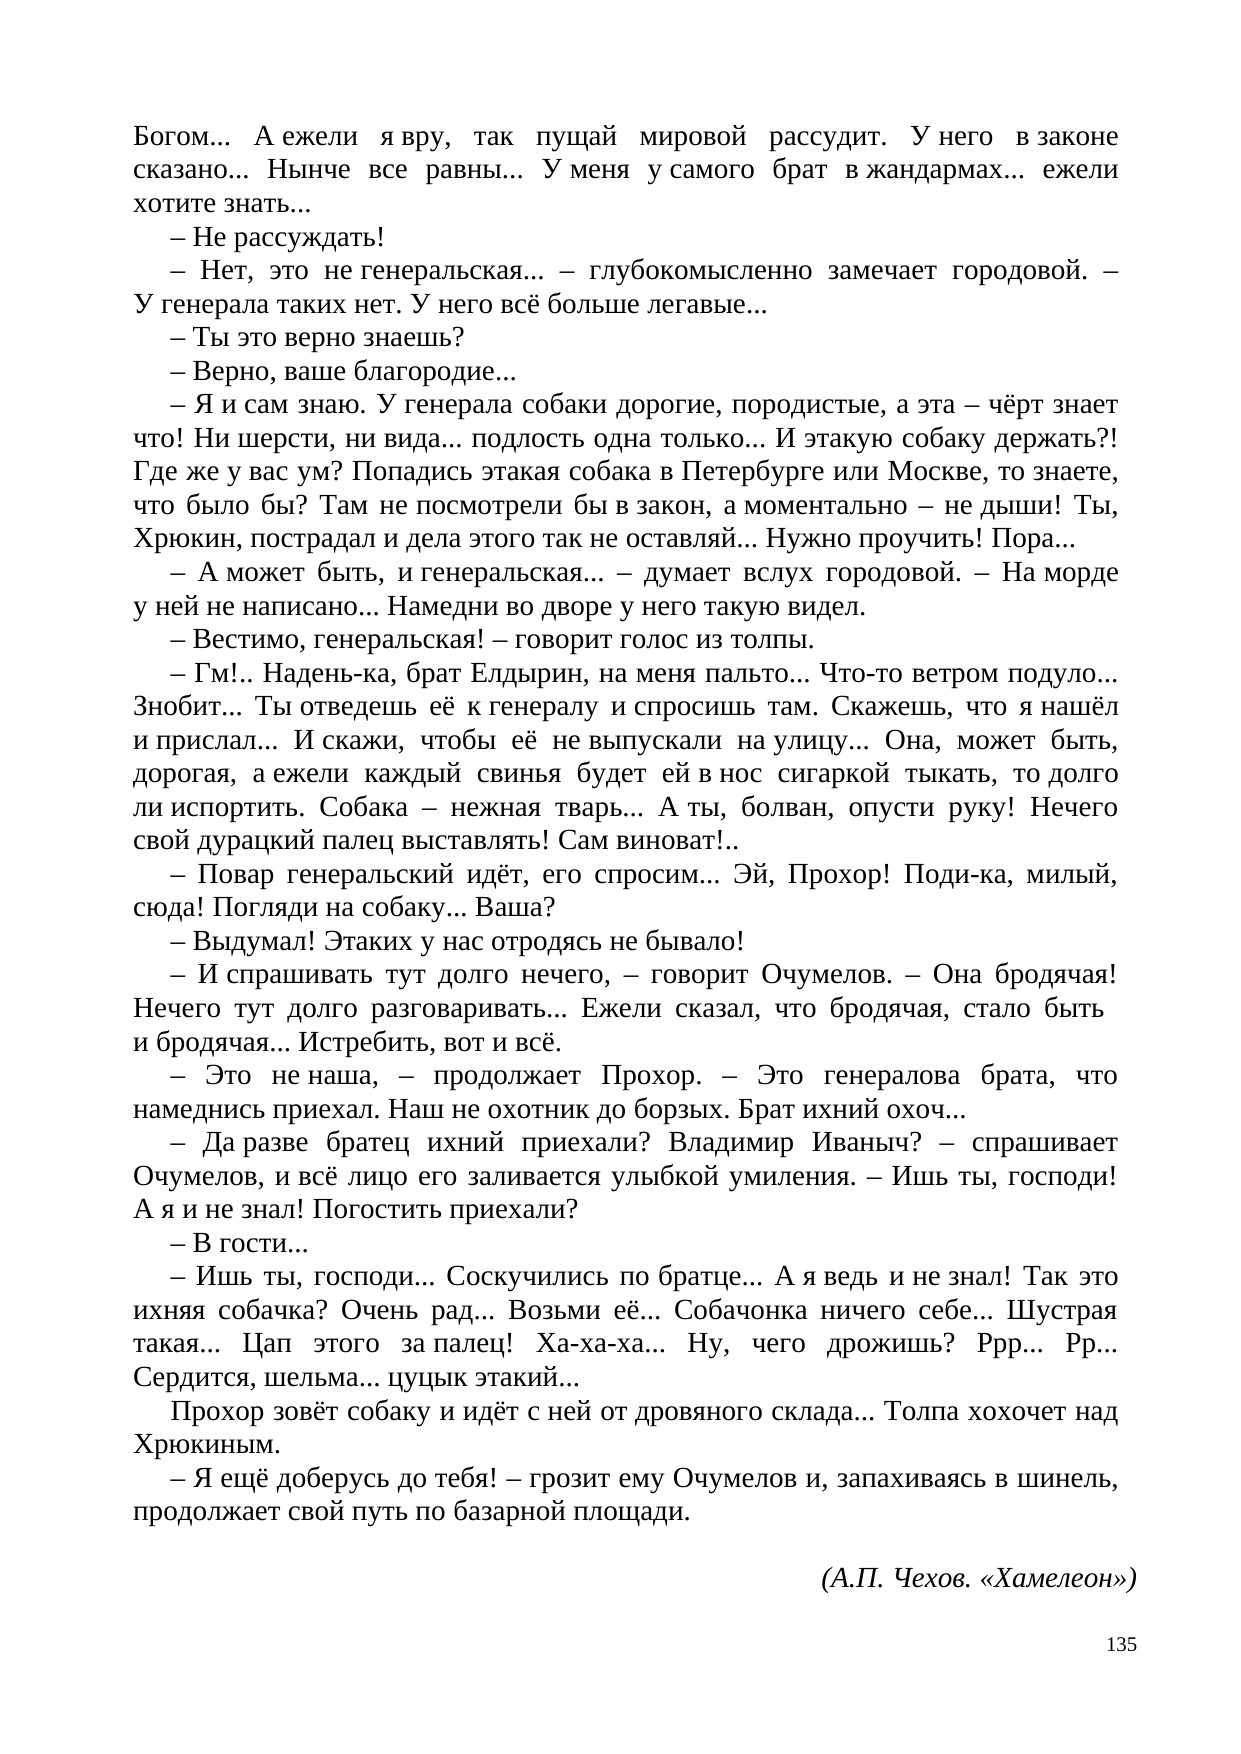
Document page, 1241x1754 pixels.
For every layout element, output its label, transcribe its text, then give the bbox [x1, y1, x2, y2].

text – Ишь ты, господи... Соскучились по братце... А я ведь и не знал! Так это ихняя собачка? Очень рад... Возьми её... Собачонка ничего себе... Шустрая такая... Цап этого за палец! Ха-ха-ха... Ну, чего дрожишь? Ррр... Рр... Сердится, шельма... цуцык этакий... [133, 1258, 1119, 1393]
text – В гости... [133, 1225, 1119, 1258]
text – Вестимо, генеральская! – говорит голос из толпы. [133, 621, 1119, 655]
text – Гм!.. Надень-ка, брат Елдырин, на меня пальто... Что-то ветром подуло... Знобит... Ты отведешь её к генералу и спросишь там. Скажешь, что я нашёл и прислал... И скажи, чтобы её не выпускали на улицу... Она, может быть, дорогая, а ежели каждый свинья будет ей в нос сигаркой тыкать, то долго ли испортить. Собака – нежная тварь... А ты, болван, опусти руку! Нечего свой дурацкий палец выставлять! Сам виноват!.. [133, 655, 1119, 856]
text – Нет, это не генеральская... – глубокомысленно замечает городовой. – У генерала таких нет. У него всё больше легавые... [133, 252, 1119, 319]
text – Ты это верно знаешь? [133, 319, 1119, 353]
text – Да разве братец ихний приехали? Владимир Иваныч? – спрашивает Очумелов, и всё лицо его заливается улыбкой умиления. – Ишь ты, господи! А я и не знал! Погостить приехали? [133, 1124, 1119, 1225]
text Прохор зовёт собаку и идёт с ней от дровяного склада... Толпа хохочет над Хрюкиным. [133, 1393, 1119, 1460]
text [133, 118, 1119, 219]
text – Выдумал! Этаких у нас отродясь не бывало! [133, 923, 1119, 957]
text – И спрашивать тут долго нечего, – говорит Очумелов. – Она бродячая! Нечего тут долго разговаривать... Ежели сказал, что бродячая, стало быть и бродячая... Истребить, вот и всё. [133, 957, 1119, 1057]
text (А.П. Чехов. «Хамелеон») [133, 1560, 1137, 1594]
text – Повар генеральский идёт, его спросим... Эй, Прохор! Поди-ка, милый, сюда! Погляди на собаку... Ваша? [133, 856, 1119, 923]
text – Верно, ваше благородие... [133, 353, 1119, 386]
text – Я ещё доберусь до тебя! – грозит ему Очумелов и, запахиваясь в шинель, продолжает свой путь по базарной площади. [133, 1460, 1119, 1527]
text – А может быть, и генеральская... – думает вслух городовой. – На морде у ней не написано... Намедни во дворе у него такую видел. [133, 554, 1119, 621]
text – Не рассуждать! [133, 219, 1119, 252]
text – Это не наша, – продолжает Прохор. – Это генералова брата, что намеднись приехал. Наш не охотник до борзых. Брат ихний охоч... [133, 1057, 1119, 1124]
text – Я и сам знаю. У генерала собаки дорогие, породистые, а эта – чёрт знает что! Ни шерсти, ни вида... подлость одна только... И этакую собаку держать?! Где же у вас ум? Попадись этакая собака в Петербурге или Москве, то знаете, что было бы? Там не посмотрели бы в закон, а моментально – не дыши! Ты, Хрюкин, пострадал и дела этого так не оставляй... Нужно проучить! Пора... [133, 386, 1119, 554]
